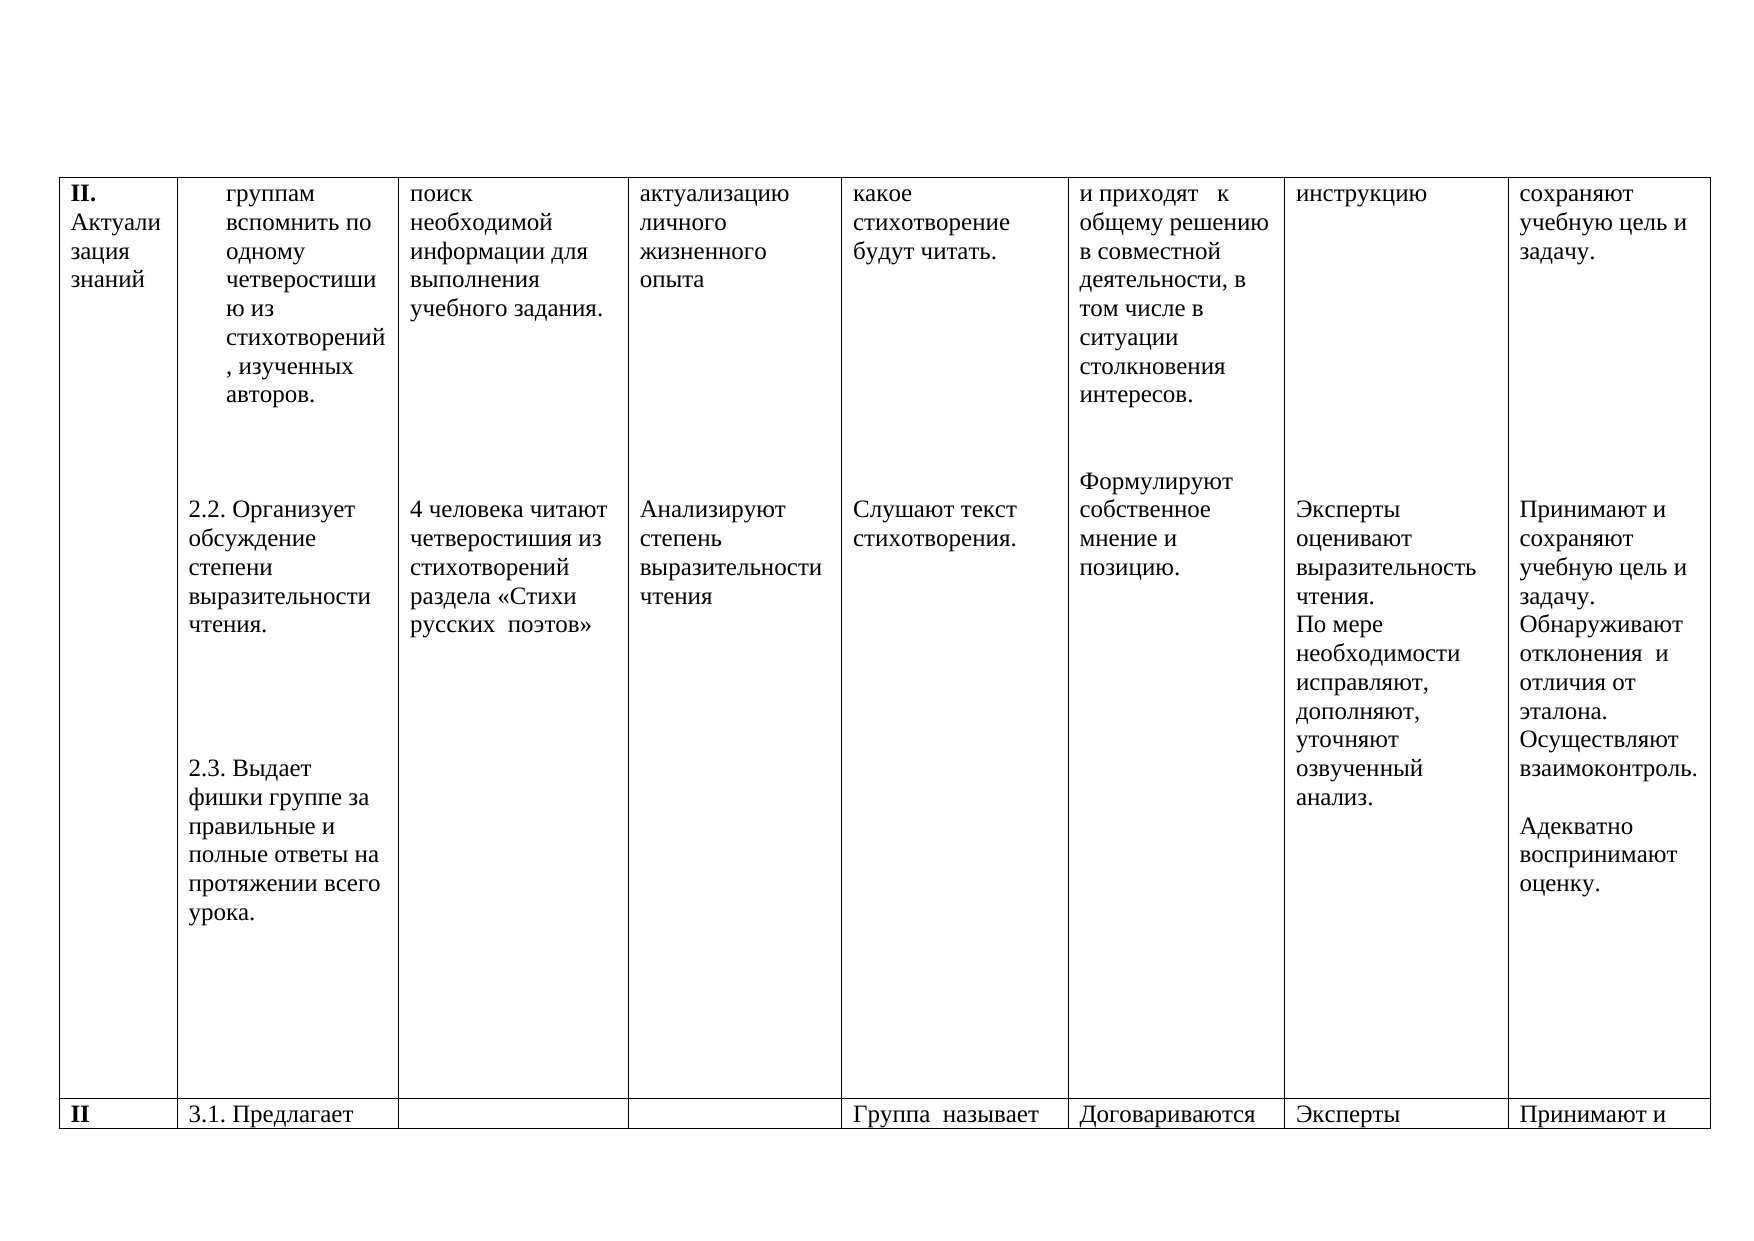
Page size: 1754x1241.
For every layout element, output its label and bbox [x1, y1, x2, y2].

table_cell [60, 1099, 177, 1128]
table_cell [178, 178, 398, 1098]
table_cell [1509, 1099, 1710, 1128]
table_cell [1285, 178, 1508, 1098]
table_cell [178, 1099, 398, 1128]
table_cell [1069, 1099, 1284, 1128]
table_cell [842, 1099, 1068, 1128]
table_cell [60, 178, 177, 1098]
table_cell [629, 178, 841, 1098]
table_cell [1285, 1099, 1508, 1128]
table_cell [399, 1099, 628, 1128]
table_cell [1509, 178, 1710, 1098]
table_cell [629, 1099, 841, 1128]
table_cell [842, 178, 1068, 1098]
table_cell [1069, 178, 1284, 1098]
table_cell [399, 178, 628, 1098]
